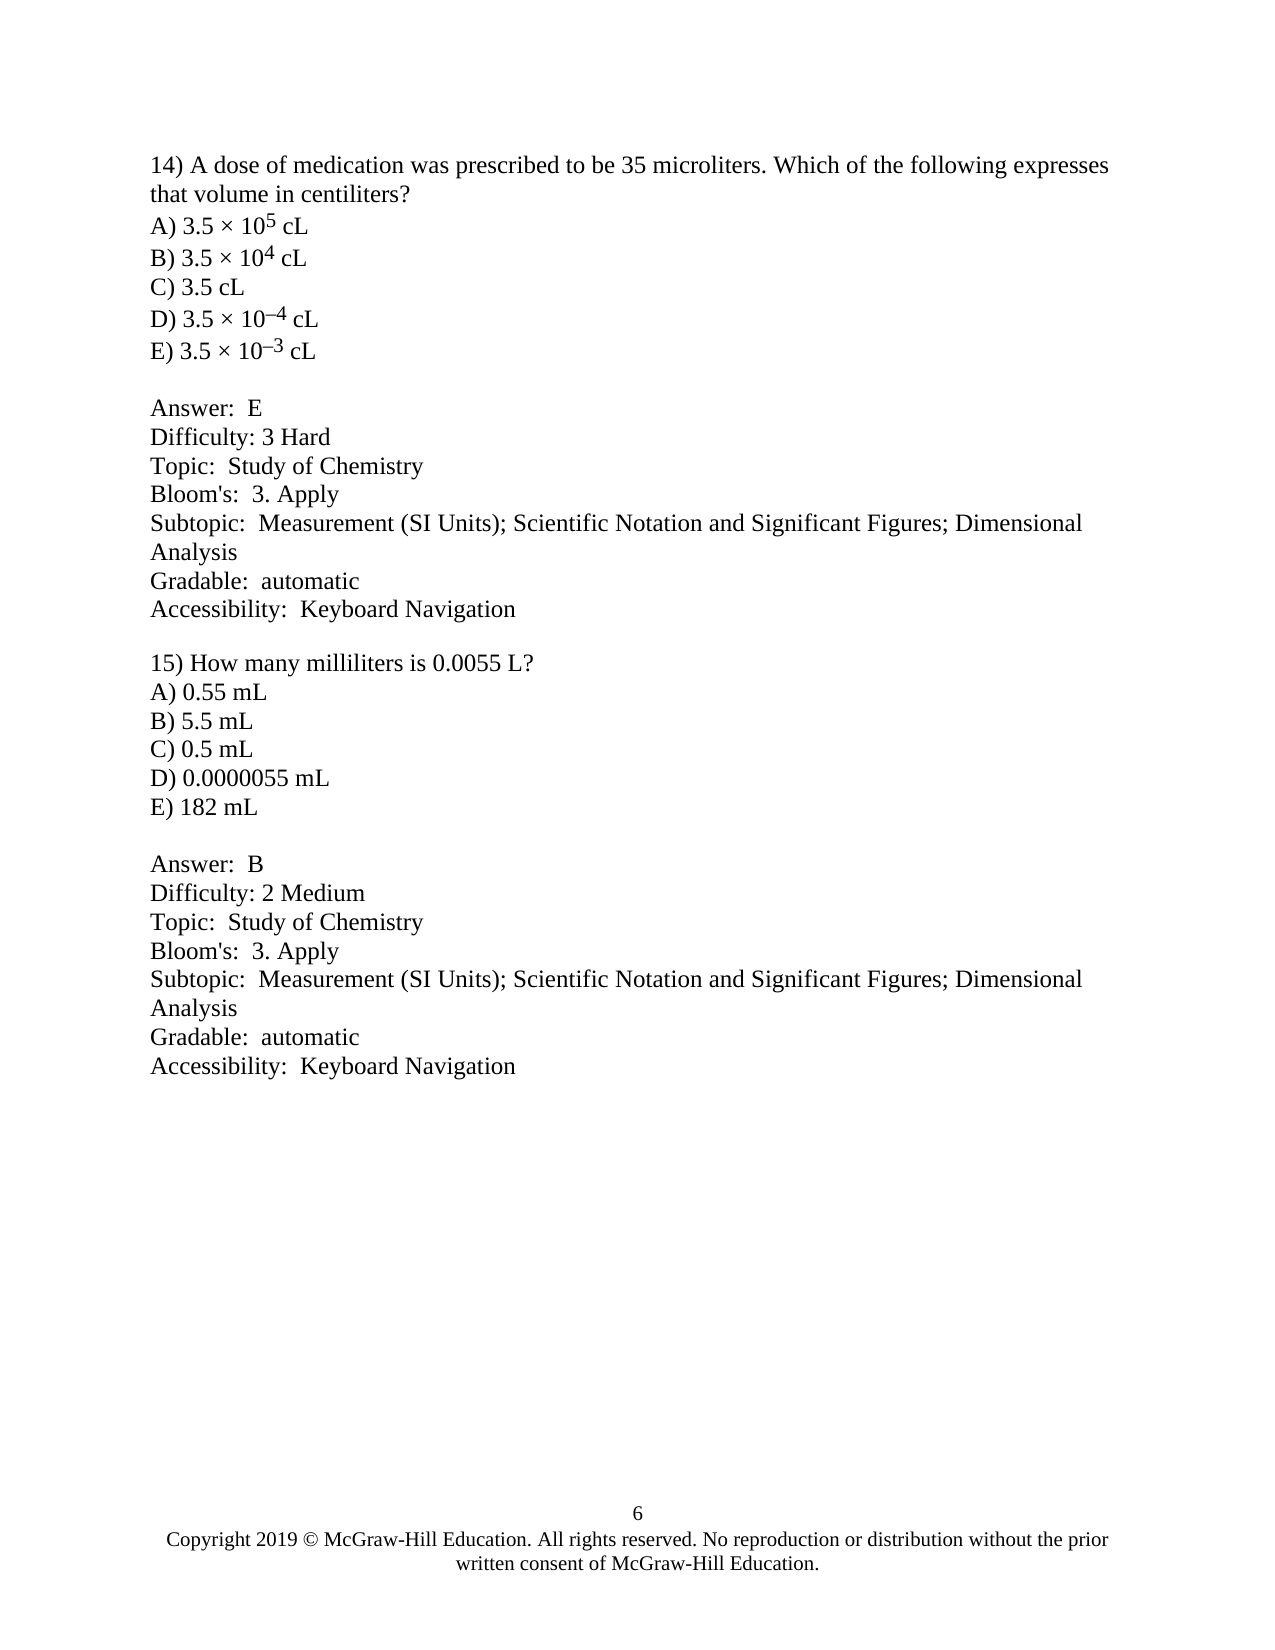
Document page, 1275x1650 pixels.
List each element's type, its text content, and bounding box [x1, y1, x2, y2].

text Topic: Study of Chemistry [150, 451, 1125, 479]
text Accessibility: Keyboard Navigation [150, 594, 1125, 623]
text B) 5.5 mL [150, 706, 1125, 734]
text 15) How many milliliters is 0.0055 L? [150, 648, 1125, 677]
text Difficulty: 2 Medium [150, 878, 1125, 907]
text 14) A dose of medication was prescribed to be 35 microliters. Which of the following expresses that volume in centiliters? [150, 150, 1125, 207]
text Gradable: automatic [150, 566, 1125, 594]
text E) 182 mL [150, 792, 1125, 821]
text Gradable: automatic [150, 1022, 1125, 1051]
text A) 3.5 × 105 cL [150, 207, 1125, 239]
text D) 3.5 × 10–4 cL [150, 300, 1125, 332]
text Answer: B [150, 849, 1125, 878]
text Subtopic: Measurement (SI Units); Scientific Notation and Significant Figures; Dimensional Analysis [150, 508, 1125, 566]
text Subtopic: Measurement (SI Units); Scientific Notation and Significant Figures; Dimensional Analysis [150, 964, 1125, 1022]
text Answer: E [150, 393, 1125, 422]
text Difficulty: 3 Hard [150, 422, 1125, 451]
text Bloom's: 3. Apply [150, 479, 1125, 508]
text C) 3.5 cL [150, 272, 1125, 300]
text Bloom's: 3. Apply [150, 936, 1125, 964]
text D) 0.0000055 mL [150, 763, 1125, 792]
text Topic: Study of Chemistry [150, 907, 1125, 936]
text C) 0.5 mL [150, 734, 1125, 763]
text Accessibility: Keyboard Navigation [150, 1051, 1125, 1079]
text A) 0.55 mL [150, 677, 1125, 706]
text E) 3.5 × 10–3 cL [150, 332, 1125, 364]
text B) 3.5 × 104 cL [150, 239, 1125, 272]
